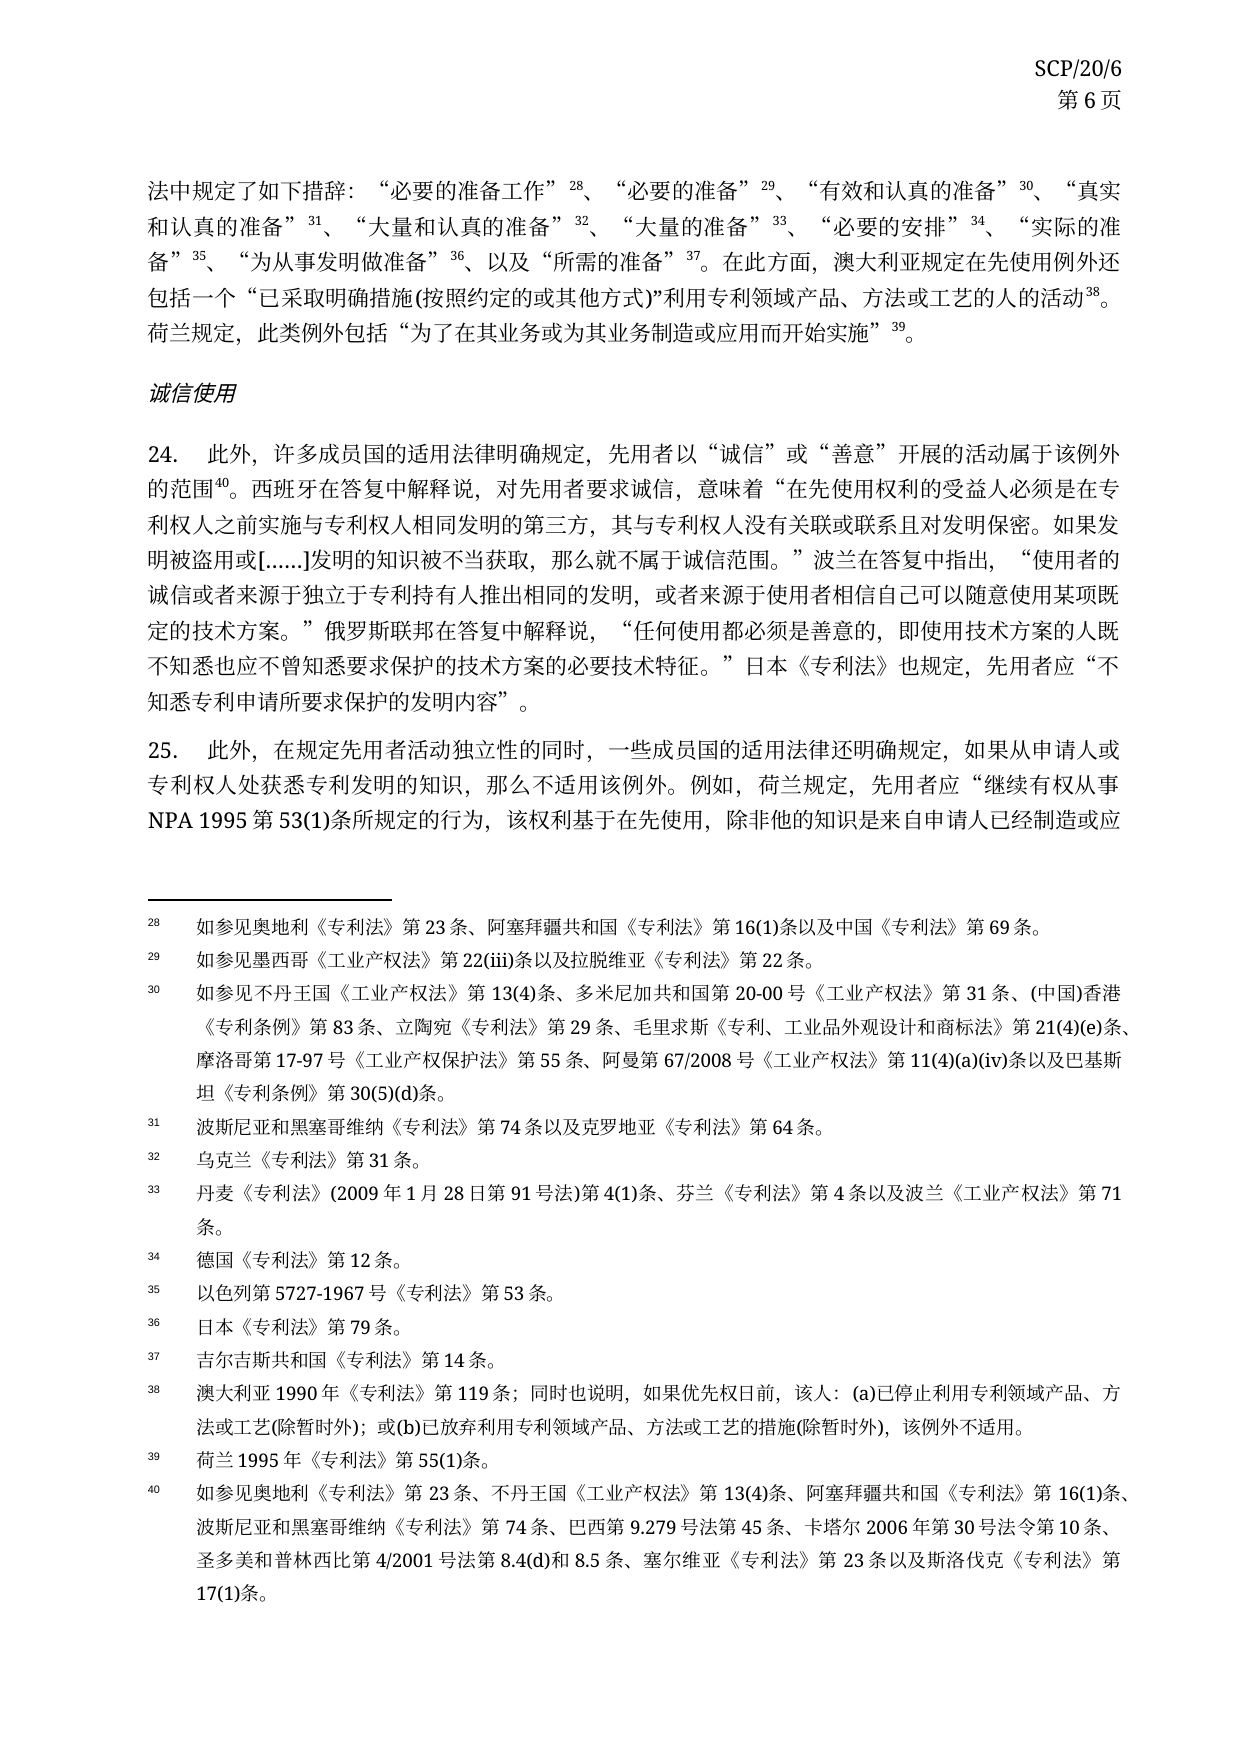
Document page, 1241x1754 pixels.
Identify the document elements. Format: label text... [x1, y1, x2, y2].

text . 此外，许多成员国的适用法律明确规定，先用者以“诚信”或“善意”开展的活动属于该例外的范围。西班牙在答复中解释说，对先用者要求诚信，意味着“在先使用权利的受益人必须是在专利权人之前实施与专利权人相同发明的第三方，其与专利权人没有关联或联系且对发明保密。如果发明被盗用或[……]发明的知识被不当获取，那么就不属于诚信范围。”波兰在答复中指出，“使用者的诚信或者来源于独立于专利持有人推出相同的发明，或者来源于使用者相信自己可以随意使用某项既定的技术方案。”俄罗斯联邦在答复中解释说，“任何使用都必须是善意的，即使用技术方案的人既不知悉也应不曾知悉要求保护的技术方案的必要技术特征。”日本《专利法》也规定，先用者应“不知悉专利申请所要求保护的发明内容”。 [148, 433, 1122, 716]
text . 大多数成员国规定在先使用例外包括使用发明的准备工作，但不是所有成员国都这么规定。用于说明此类工作的术语各不相同，意味着各国对例外范围的规定也有所不同。例如，各国适用的国内法中规定了如下措辞：“必要的准备工作”、“必要的准备”、“有效和认真的准备”、“真实和认真的准备”、“大量和认真的准备”、“大量的准备”、“必要的安排”、“实际的准备”‍、“为从事发明做准备”、以及“所需的准备”。在此方面，澳大利亚规定在先使用例外还包括一个“已采取明确措施(按照约定的或其他方式)”利用专利领域产品、方法或工艺的人的活动。荷兰规定，此类例外包括“为了在其业务或为其业务制造或应用而开始实施”。 [148, 171, 1122, 348]
text 诚信使用 [148, 373, 1122, 408]
text . 此外，在规定先用者活动独立性的同时，一些成员国的适用法律还明确规定，如果从申请人或专利权人处获悉专利发明的知识，那么不适用该例外。例如，荷兰规定，先用者应“继续有权从事NPA 1995第53(1)条所规定的行为，该权利基于在先使用，除非他的知识是来自申请人已经制造或应用的物质或来自申请人的说明书、附图或模型”。美利坚合众国规定，“如果抗辩的主题从专利权人或者与专利权人有契约关系的人获得，则不得主张本节所述的抗辩”。 [148, 729, 1122, 835]
